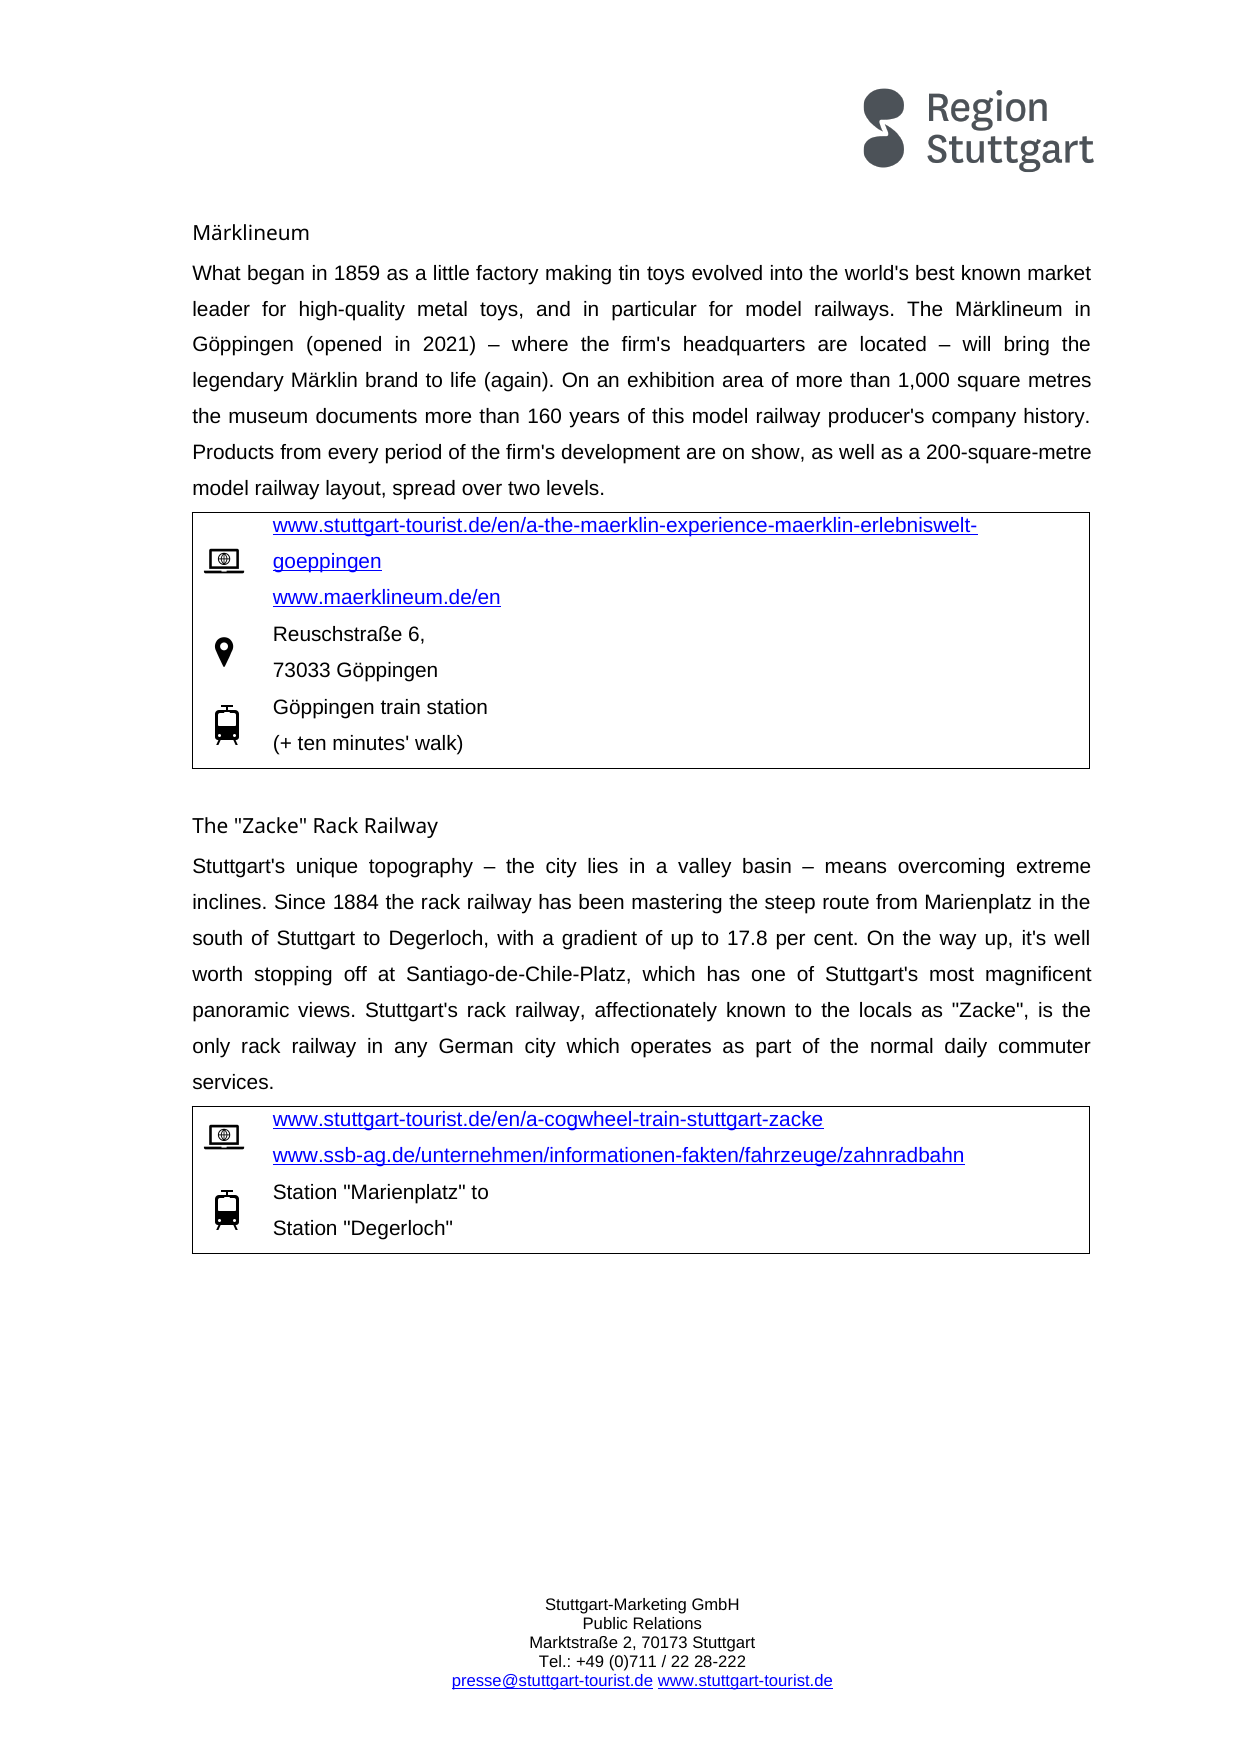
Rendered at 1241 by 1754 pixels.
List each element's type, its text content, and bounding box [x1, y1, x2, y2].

picture [203, 540, 245, 582]
table_cell Station "Marienplatz" to Station "Degerloch" [261, 1180, 1089, 1253]
picture [203, 701, 251, 749]
table_cell Göppingen train station (+ ten minutes' walk) [261, 695, 1089, 768]
text The "Zacke" Rack Railway [192, 812, 1093, 840]
picture [203, 631, 245, 673]
text Märklineum [192, 218, 1093, 246]
text What began in 1859 as a little factory making tin toys evolved into the world's best known market leader for high-quality metal toys, and in particular for model railways. The Märklineum in Göppingen (opened in 2021) – where the firm's headquarters are located – will bring the legendary Märklin brand to life (again). On an exhibition area of more than 1,000 square metres the museum documents more than 160 years of this model railway producer's company history. Products from every period of the firm's development are on show, as well as a 200-square-metre model railway layout, spread over two levels. [192, 260, 1093, 500]
table_header www.stuttgart-tourist.de/en/a-the-maerklin-experience-maerklin-erlebniswelt-goeppingen www.maerklineum.de/en [261, 513, 1089, 622]
table_cell [193, 622, 261, 695]
table_header [193, 513, 261, 622]
text Stuttgart's unique topography – the city lies in a valley basin – means overcoming extreme inclines. Since 1884 the rack railway has been mastering the steep route from Marienplatz in the south of Stuttgart to Degerloch, with a gradient of up to 17.8 per cent. On the way up, it's well worth stopping off at Santiago-de-Chile-Platz, which has one of Stuttgart's most magnificent panoramic views. Stuttgart's rack railway, affectionately known to the locals as "Zacke", is the only rack railway in any German city which operates as part of the normal daily commuter services. [192, 854, 1093, 1094]
table_cell [193, 695, 261, 768]
table_header www.stuttgart-tourist.de/en/a-cogwheel-train-stuttgart-zacke www.ssb-ag.de/unternehmen/informationen-fakten/fahrzeuge/zahnradbahn [261, 1107, 1089, 1180]
picture [203, 1116, 245, 1158]
picture [203, 1186, 251, 1234]
table_header [193, 1107, 261, 1180]
table_cell Reuschstraße 6, 73033 Göppingen [261, 622, 1089, 695]
table_cell [193, 1180, 261, 1253]
picture [824, 58, 1120, 190]
